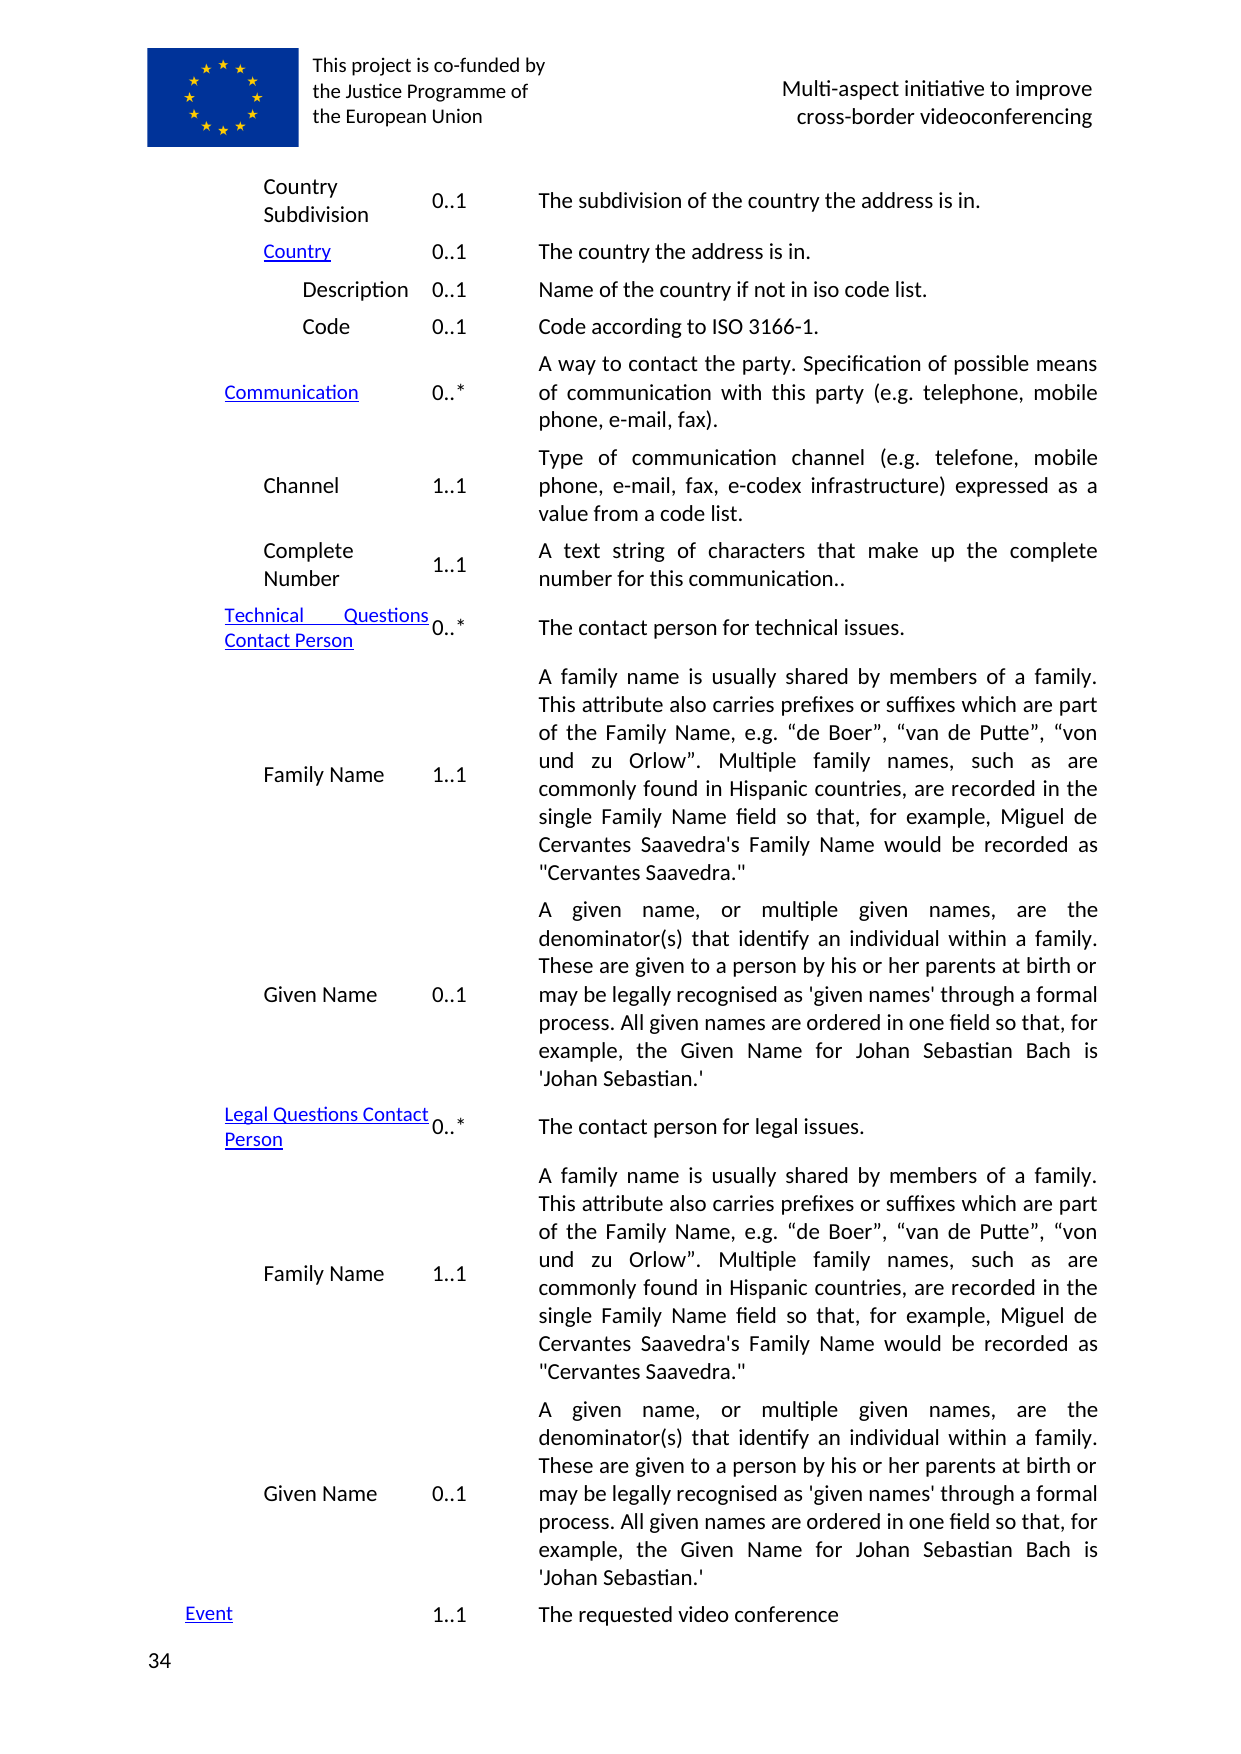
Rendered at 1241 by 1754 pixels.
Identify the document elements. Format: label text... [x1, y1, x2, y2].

table_cell 0..* [430, 348, 537, 441]
table_cell 0..1 [430, 273, 537, 311]
table_cell 0..1 [430, 236, 537, 273]
picture [147, 48, 299, 147]
table_cell A text string of characters that make up the complete number for this communication.. [537, 535, 1100, 600]
table_cell Channel [146, 441, 430, 535]
table_cell 1..1 [430, 535, 537, 600]
table_cell Type of communication channel (e.g. telefone, mobile phone, e-mail, fax, e-codex infrastructure) expressed as a value from a code list. [537, 441, 1100, 535]
table_cell Country [146, 236, 430, 273]
table_cell Family Name [146, 661, 430, 894]
table_cell Technical Questions Contact Person [146, 600, 430, 661]
table_cell 0..1 [430, 170, 537, 236]
table_cell 0..1 [430, 1393, 537, 1599]
table_cell A family name is usually shared by members of a family. This attribute also carries prefixes or suffixes which are part of the Family Name, e.g. “de Boer”, “van de Putte”, “von und zu Orlow”. Multiple family names, such as are commonly found in Hispanic countries, are recorded in the single Family Name field so that, for example, Miguel de Cervantes Saavedra's Family Name would be recorded as "Cervantes Saavedra." [537, 661, 1100, 894]
table_cell Given Name [146, 1393, 430, 1599]
table_cell A given name, or multiple given names, are the denominator(s) that identify an individual within a family. These are given to a person by his or her parents at birth or may be legally recognised as 'given names' through a formal process. All given names are ordered in one field so that, for example, the Given Name for Johan Sebastian Bach is 'Johan Sebastian.' [537, 894, 1100, 1099]
table_cell Family Name [146, 1160, 430, 1393]
table_cell A way to contact the party. Specification of possible means of communication with this party (e.g. telephone, mobile phone, e-mail, fax). [537, 348, 1100, 441]
table_cell Event [146, 1599, 430, 1634]
table_cell Given Name [146, 894, 430, 1099]
table_cell The requested video conference [537, 1599, 1100, 1634]
table_cell Country Subdivision [146, 170, 430, 236]
table_cell Complete Number [146, 535, 430, 600]
table_cell Name of the country if not in iso code list. [537, 273, 1100, 311]
table_cell A family name is usually shared by members of a family. This attribute also carries prefixes or suffixes which are part of the Family Name, e.g. “de Boer”, “van de Putte”, “von und zu Orlow”. Multiple family names, such as are commonly found in Hispanic countries, are recorded in the single Family Name field so that, for example, Miguel de Cervantes Saavedra's Family Name would be recorded as "Cervantes Saavedra." [537, 1160, 1100, 1393]
table_cell 0..1 [430, 894, 537, 1099]
table_cell 1..1 [430, 441, 537, 535]
table_cell The subdivision of the country the address is in. [537, 170, 1100, 236]
table_cell 0..* [430, 600, 537, 661]
table_cell 1..1 [430, 661, 537, 894]
table_cell 1..1 [430, 1160, 537, 1393]
table_cell 0..* [430, 1100, 537, 1160]
table_cell Code [146, 311, 430, 348]
table_cell The contact person for technical issues. [537, 600, 1100, 661]
table_cell Description [146, 273, 430, 311]
table_cell The country the address is in. [537, 236, 1100, 273]
table_cell Legal Questions Contact Person [146, 1100, 430, 1160]
table_cell 0..1 [430, 311, 537, 348]
table_cell The contact person for legal issues. [537, 1100, 1100, 1160]
table_cell A given name, or multiple given names, are the denominator(s) that identify an individual within a family. These are given to a person by his or her parents at birth or may be legally recognised as 'given names' through a formal process. All given names are ordered in one field so that, for example, the Given Name for Johan Sebastian Bach is 'Johan Sebastian.' [537, 1393, 1100, 1599]
table_cell Code according to ISO 3166-1. [537, 311, 1100, 348]
table_cell 1..1 [430, 1599, 537, 1634]
table_cell Communication [146, 348, 430, 441]
